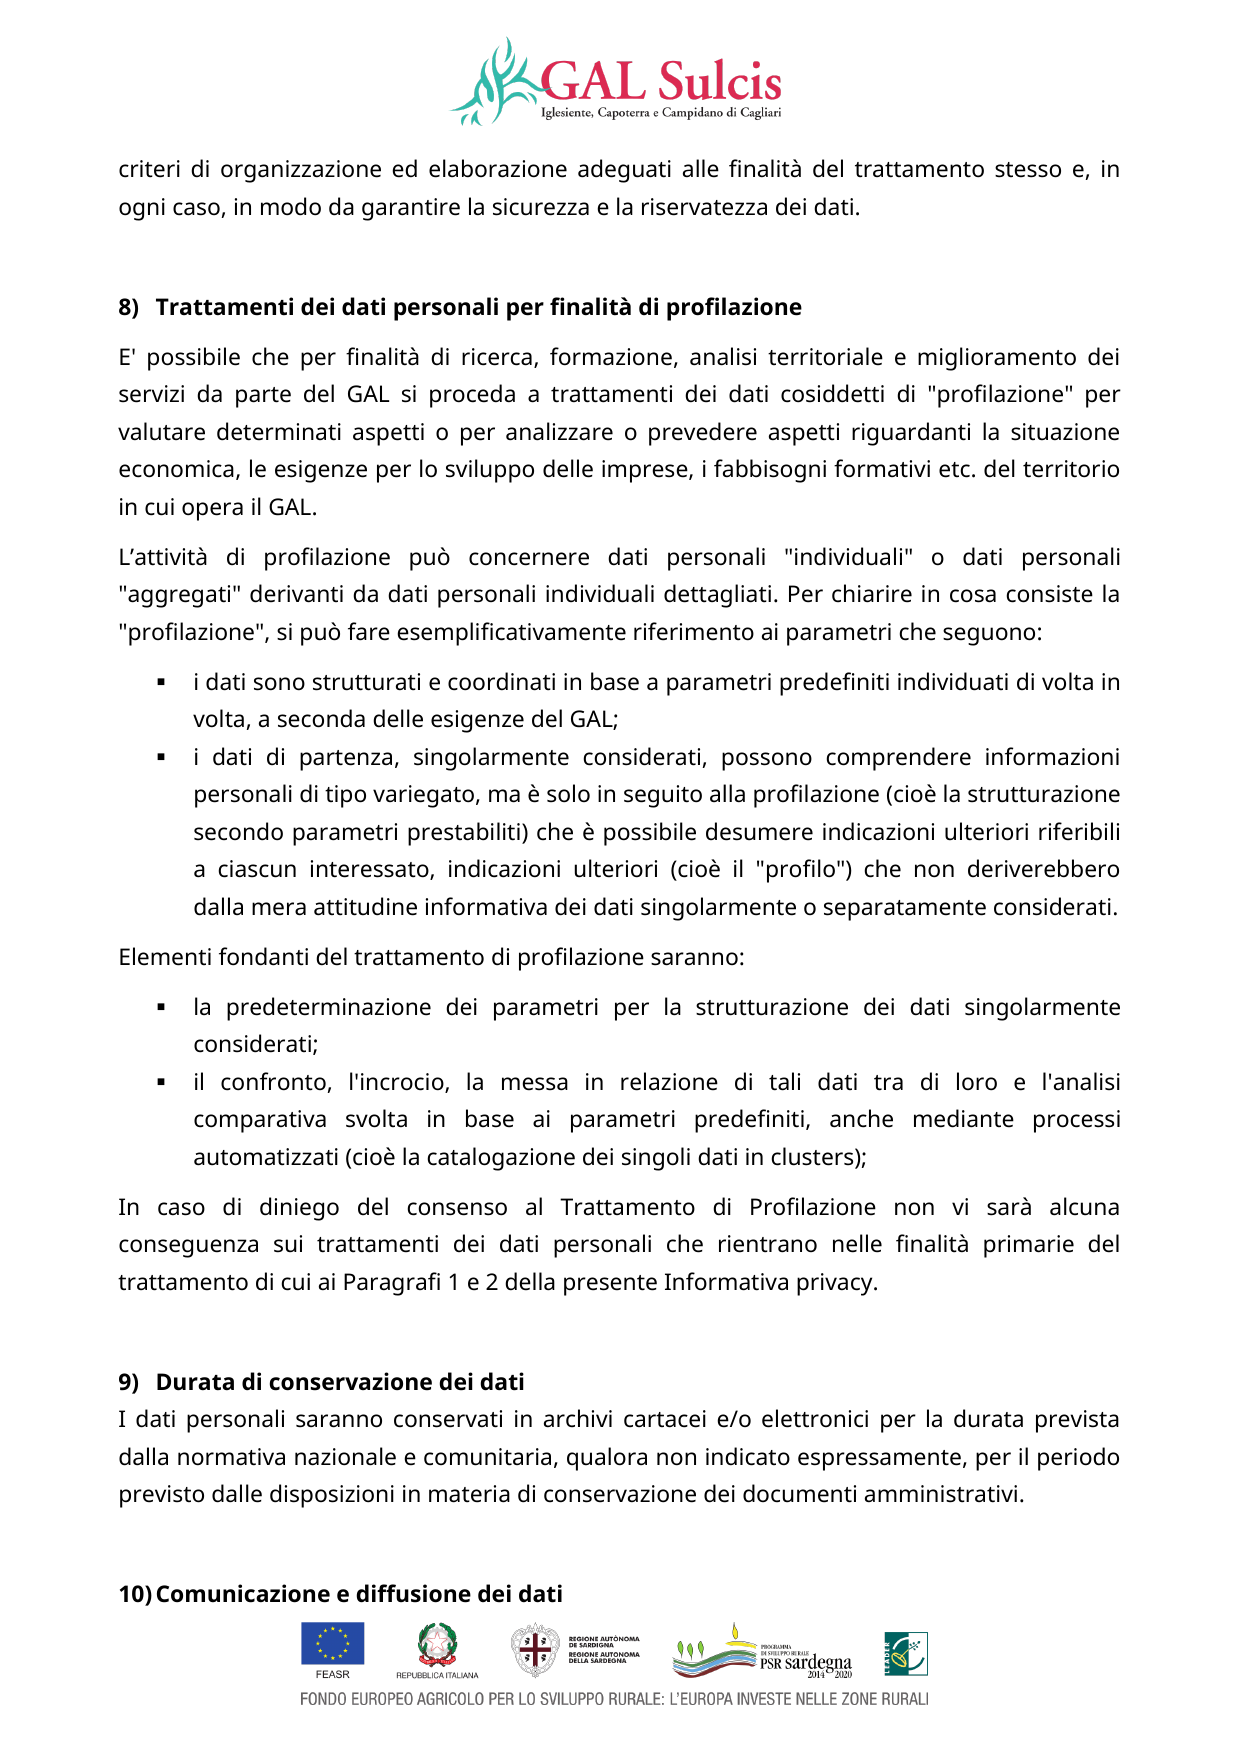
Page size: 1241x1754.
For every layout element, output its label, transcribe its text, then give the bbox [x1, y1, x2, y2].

list la predeterminazione dei parametri per la strutturazione dei dati singolarmente considerati; [156, 985, 1122, 1060]
list I dati personali saranno conservati in archivi cartacei e/o elettronici per la durata prevista dalla normativa nazionale e comunitaria, qualora non indicato espressamente, per il periodo previsto dalle disposizioni in materia di conservazione dei documenti amministrativi. [118, 1398, 1122, 1510]
list Durata di conservazione dei dati [118, 1360, 1122, 1398]
picture [301, 1622, 928, 1705]
text L’attività di profilazione può concernere dati personali "individuali" o dati personali "aggregati" derivanti da dati personali individuali dettagliati. Per chiarire in cosa consiste la "profilazione", si può fare esemplificativamente riferimento ai parametri che seguono: [118, 535, 1122, 648]
text E' possibile che per finalità di ricerca, formazione, analisi territoriale e miglioramento dei servizi da parte del GAL si proceda a trattamenti dei dati cosiddetti di "profilazione" per valutare determinati aspetti o per analizzare o prevedere aspetti riguardanti la situazione economica, le esigenze per lo sviluppo delle imprese, i fabbisogni formativi etc. del territorio in cui opera il GAL. [118, 335, 1122, 523]
list i dati di partenza, singolarmente considerati, possono comprendere informazioni personali di tipo variegato, ma è solo in seguito alla profilazione (cioè la strutturazione secondo parametri prestabiliti) che è possibile desumere indicazioni ulteriori riferibili a ciascun interessato, indicazioni ulteriori (cioè il "profilo") che non deriverebbero dalla mera attitudine informativa dei dati singolarmente o separatamente considerati. [156, 735, 1122, 923]
list Comunicazione e diffusione dei dati [118, 1573, 1122, 1610]
text Elementi fondanti del trattamento di profilazione saranno: [118, 935, 1122, 973]
list Trattamenti dei dati personali per finalità di profilazione [118, 285, 1122, 323]
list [118, 148, 1122, 223]
list il confronto, l'incrocio, la messa in relazione di tali dati tra di loro e l'analisi comparativa svolta in base ai parametri predefiniti, anche mediante processi automatizzati (cioè la catalogazione dei singoli dati in clusters); [156, 1060, 1122, 1173]
text In caso di diniego del consenso al Trattamento di Profilazione non vi sarà alcuna conseguenza sui trattamenti dei dati personali che rientrano nelle finalità primarie del trattamento di cui ai Paragrafi 1 e 2 della presente Informativa privacy. [118, 1185, 1122, 1298]
picture [448, 36, 781, 126]
list i dati sono strutturati e coordinati in base a parametri predefiniti individuati di volta in volta, a seconda delle esigenze del GAL; [156, 660, 1122, 735]
